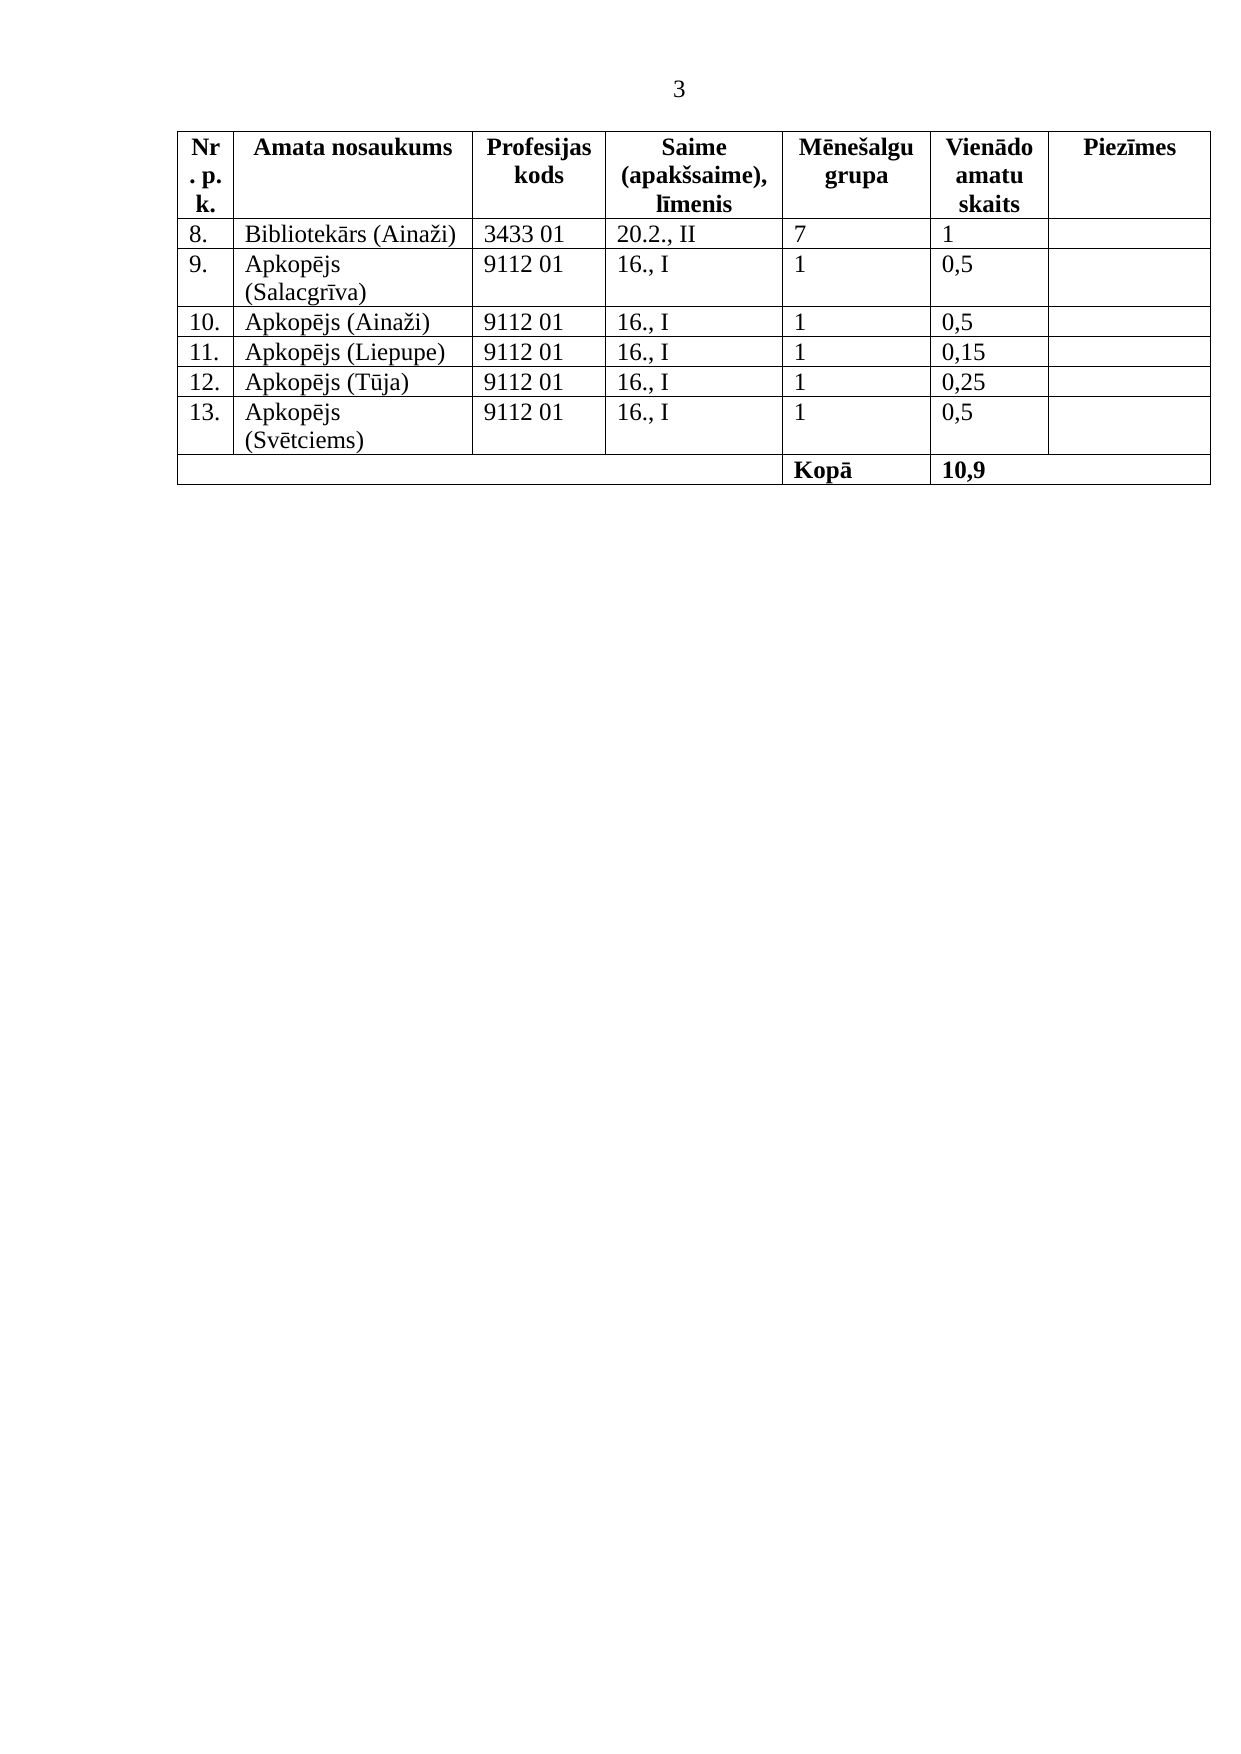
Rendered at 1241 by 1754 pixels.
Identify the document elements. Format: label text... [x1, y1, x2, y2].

table_cell 9112 01 [473, 397, 605, 454]
table_header Amata nosaukums [234, 132, 472, 218]
table_cell 9112 01 [473, 337, 605, 366]
table_cell 0,5 [931, 307, 1048, 336]
table_cell 13. [178, 397, 233, 454]
table_cell Bibliotekārs (Ainaži) [234, 219, 472, 248]
table_cell 10,9 [931, 455, 1210, 484]
table_cell [1049, 337, 1210, 366]
table_cell 16., I [606, 397, 782, 454]
table_cell 16., I [606, 307, 782, 336]
table_cell [1049, 397, 1210, 454]
table_cell 12. [178, 367, 233, 396]
table_cell 20.2., II [606, 219, 782, 248]
table_cell 1 [783, 249, 930, 306]
table_cell [1049, 367, 1210, 396]
table_cell Apkopējs (Ainaži) [234, 307, 472, 336]
table_header Mēnešalgu grupa [783, 132, 930, 218]
table_cell 0,25 [931, 367, 1048, 396]
table_cell 16., I [606, 337, 782, 366]
table_cell [178, 455, 782, 484]
table_cell 11. [178, 337, 233, 366]
table_cell Apkopējs (Salacgrīva) [234, 249, 472, 306]
table_cell 1 [931, 219, 1048, 248]
table_header Saime (apakšsaime), līmenis [606, 132, 782, 218]
table_cell [1049, 249, 1210, 306]
table_cell [1049, 219, 1210, 248]
table_cell 1 [783, 397, 930, 454]
table_cell 9112 01 [473, 249, 605, 306]
table_cell 16., I [606, 367, 782, 396]
table_cell [1049, 307, 1210, 336]
table_header Nr. p. k. [178, 132, 233, 218]
table_cell 9112 01 [473, 367, 605, 396]
table_cell Apkopējs (Tūja) [234, 367, 472, 396]
table_header Piezīmes [1049, 132, 1210, 218]
table_cell Apkopējs (Liepupe) [234, 337, 472, 366]
table_cell 9112 01 [473, 307, 605, 336]
table_cell Apkopējs (Svētciems) [234, 397, 472, 454]
table_cell 3433 01 [473, 219, 605, 248]
table_cell 9. [178, 249, 233, 306]
table_header Vienādo amatu skaits [931, 132, 1048, 218]
table_cell Kopā [783, 455, 930, 484]
table_cell 16., I [606, 249, 782, 306]
table_cell 1 [783, 367, 930, 396]
table_cell 10. [178, 307, 233, 336]
table_header Profesijas kods [473, 132, 605, 218]
table_cell 0,15 [931, 337, 1048, 366]
table_cell 1 [783, 307, 930, 336]
table_cell 7 [783, 219, 930, 248]
table_cell 0,5 [931, 249, 1048, 306]
table_cell 8. [178, 219, 233, 248]
table_cell 1 [783, 337, 930, 366]
table_cell 0,5 [931, 397, 1048, 454]
